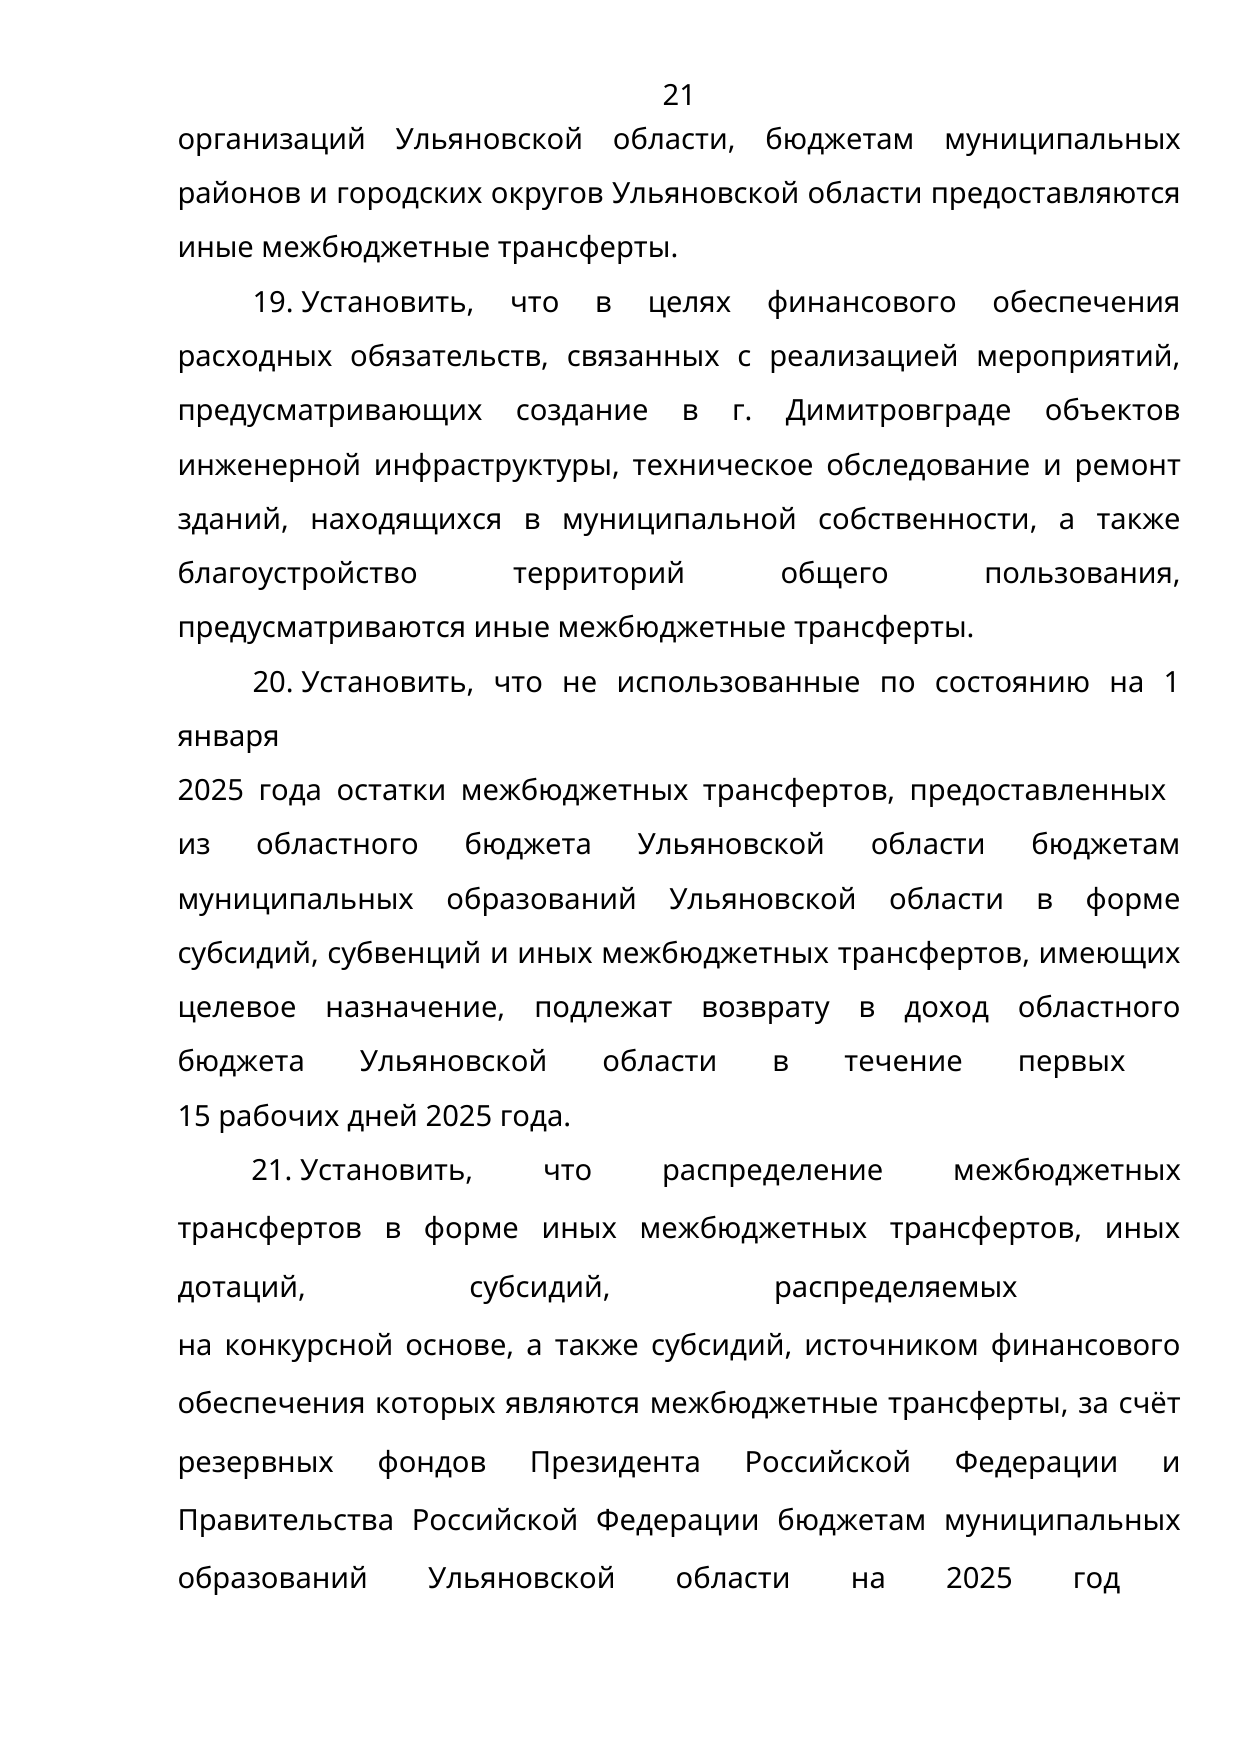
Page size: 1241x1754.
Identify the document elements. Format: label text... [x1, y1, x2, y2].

title 20. Установить, что не использованные по состоянию на 1 января 2025 года остатки межбюджетных трансфертов, предоставленных из областного бюджета Ульяновской области бюджетам муниципальных образований Ульяновской области в форме субсидий, субвенций и иных межбюджетных трансфертов, имеющих целевое назначение, подлежат возврату в доход областного бюджета Ульяновской области в течение первых 15 рабочих дней 2025 года. [177, 661, 1181, 1135]
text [177, 1149, 1181, 1597]
title 19. Установить, что в целях финансового обеспечения расходных обязательств, связанных с реализацией мероприятий, предусматривающих создание в г. Димитровграде объектов инженерной инфраструктуры, техническое обследование и ремонт зданий, находящихся в муниципальной собственности, а также благоустройство территорий общего пользования, предусматриваются иные межбюджетные трансферты. [177, 281, 1181, 646]
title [177, 118, 1181, 266]
